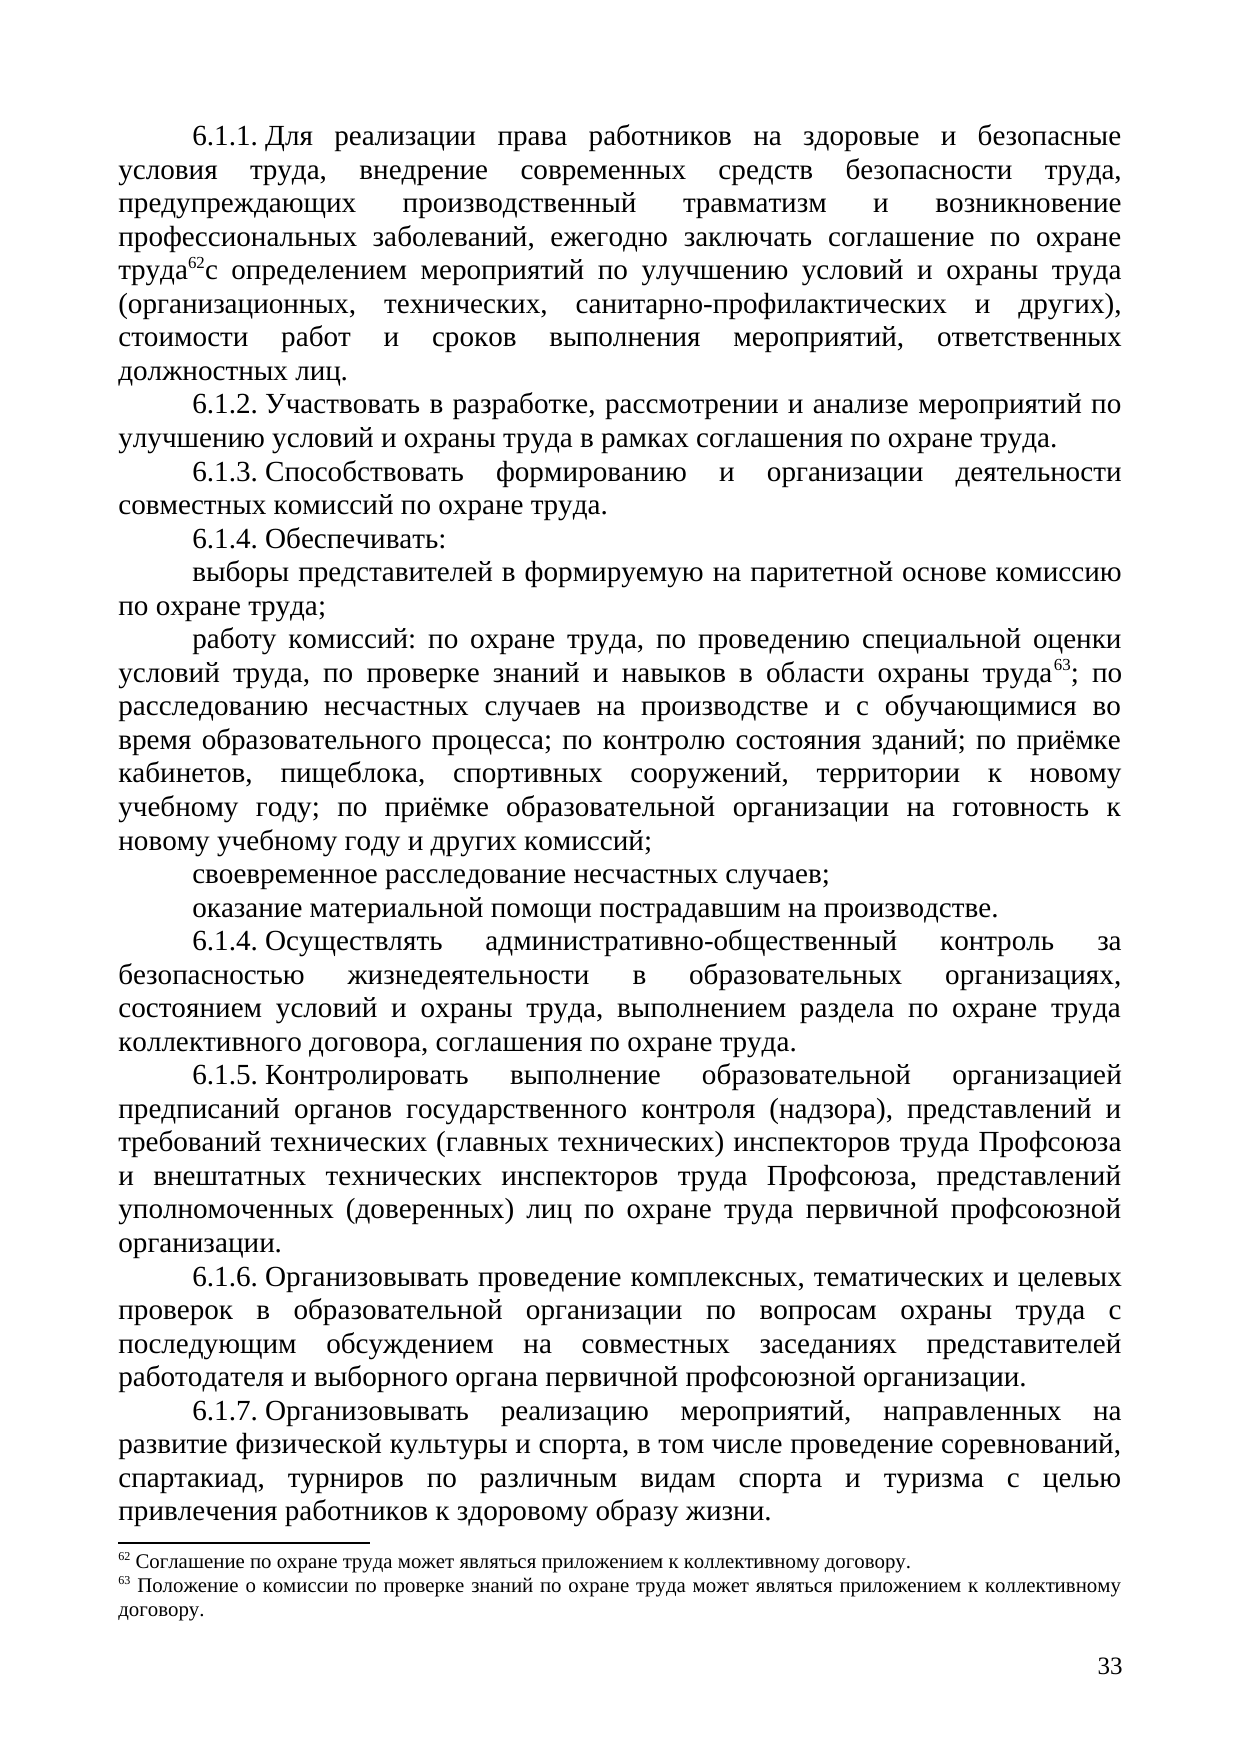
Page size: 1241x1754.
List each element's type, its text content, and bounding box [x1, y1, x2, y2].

text выборы представителей в формируемую на паритетной основе комиссию по охране труда; [118, 554, 1122, 621]
text 6.1.2. Участвовать в разработке, рассмотрении и анализе мероприятий по улучшению условий и охраны труда в рамках соглашения по охране труда. [118, 387, 1122, 454]
text работу комиссий: по охране труда, по проведению специальной оценки условий труда, по проверке знаний и навыков в области охраны труда; по расследованию несчастных случаев на производстве и с обучающимися во время образовательного процесса; по контролю состояния зданий; по приёмке кабинетов, пищеблока, спортивных сооружений, территории к новому учебному году; по приёмке образовательной организации на готовность к новому учебному году и других комиссий; [118, 621, 1122, 856]
text оказание материальной помощи пострадавшим на производстве. [118, 890, 1122, 923]
text 6.1.7. Организовывать реализацию мероприятий, направленных на развитие физической культуры и спорта, в том числе проведение соревнований, спартакиад, турниров по различным видам спорта и туризма с целью привлечения работников к здоровому образу жизни. [118, 1393, 1122, 1527]
text 6.1.3. Способствовать формированию и организации деятельности совместных комиссий по охране труда. [118, 454, 1122, 521]
text своевременное расследование несчастных случаев; [118, 856, 1122, 890]
text 6.1.5. Контролировать выполнение образовательной организацией предписаний органов государственного контроля (надзора), представлений и требований технических (главных технических) инспекторов труда Профсоюза и внештатных технических инспекторов труда Профсоюза, представлений уполномоченных (доверенных) лиц по охране труда первичной профсоюзной организации. [118, 1057, 1122, 1259]
text 6.1.4. Обеспечивать: [118, 521, 1122, 554]
text 6.1.6. Организовывать проведение комплексных, тематических и целевых проверок в образовательной организации по вопросам охраны труда с последующим обсуждением на совместных заседаниях представителей работодателя и выборного органа первичной профсоюзной организации. [118, 1259, 1122, 1393]
text 6.1.4. Осуществлять административно-общественный контроль за безопасностью жизнедеятельности в образовательных организациях, состоянием условий и охраны труда, выполнением раздела по охране труда коллективного договора, соглашения по охране труда. [118, 923, 1122, 1057]
text 6.1.1. Для реализации права работников на здоровые и безопасные условия труда, внедрение современных средств безопасности труда, предупреждающих производственный травматизм и возникновение профессиональных заболеваний, ежегодно заключать соглашение по охране трудас определением мероприятий по улучшению условий и охраны труда (организационных, технических, санитарно-профилактических и других), стоимости работ и сроков выполнения мероприятий, ответственных должностных лиц. [118, 118, 1122, 387]
